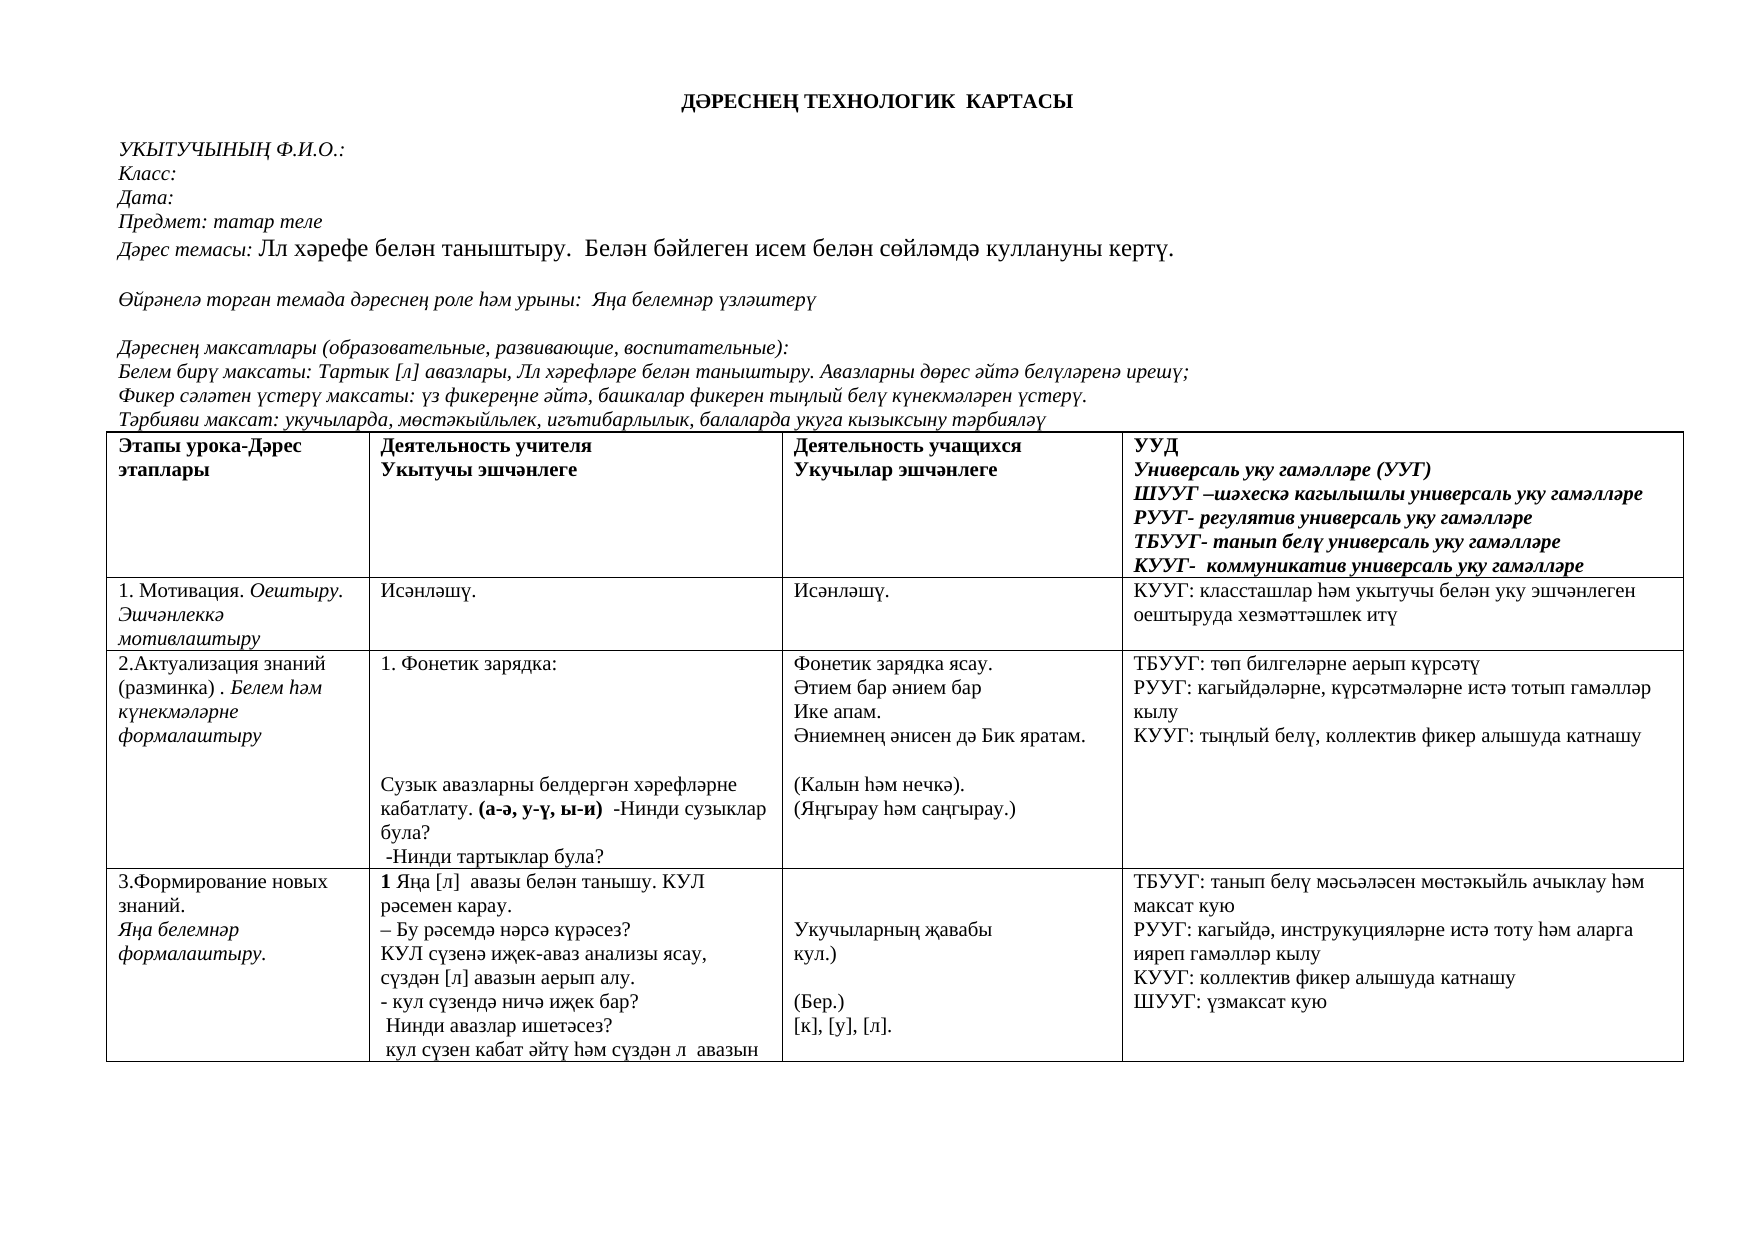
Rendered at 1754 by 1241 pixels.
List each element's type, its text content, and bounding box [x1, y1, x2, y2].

table_header Этапы урока-Дәрес этаплары [107, 433, 369, 577]
text Белем бирү максаты: Тартык [л] авазлары, Лл хәрефләре белән таныштыру. Авазларны дөрес әйтә белүләренә ирешү; [118, 359, 1636, 383]
table_header Деятельность учителя Укытучы эшчәнлеге [370, 433, 782, 577]
text Өйрәнелә торган темада дәреснең роле һәм урыны: Яңа белемнәр үзләштерү [118, 287, 1636, 311]
text Тәрбияви максат: укучыларда, мөстәкыйльлек, игътибарлылык, балаларда укуга кызыксыну тәрбияләү [118, 407, 1636, 431]
text Дәрес темасы: Лл хәрефе белән таныштыру. Белән бәйлеген исем белән сөйләмдә куллануны кертү. [118, 233, 1636, 262]
table_cell 1. Фонетик зарядка: Сузык авазларны белдергән хәрефләрне кабатлату. (а-ә, у-ү, ы-и) -Нинди сузыклар була? -Нинди тартыклар була? [370, 651, 782, 868]
text Дәреснең максатлары (образовательные, развивающие, воспитательные): [118, 335, 1636, 359]
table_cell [783, 869, 1122, 1061]
table_cell 2.Актуализация знаний (разминка) . Белем һәм күнекмәләрне формалаштыру [107, 651, 369, 868]
text Дата: [118, 185, 1636, 209]
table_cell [370, 869, 782, 1061]
table_cell Исәнләшү. [783, 578, 1122, 650]
table_cell КУУГ: классташлар һәм укытучы белән уку эшчәнлеген оештыруда хезмәттәшлек итү [1123, 578, 1683, 650]
text УКЫТУЧЫНЫҢ Ф.И.О.: [118, 137, 1636, 161]
table_cell ТБУУГ: төп билгеләрне аерып күрсәтү РУУГ: кагыйдәләрне, күрсәтмәләрне истә тотып гамәлләр кылу КУУГ: тыңлый белү, коллектив фикер алышуда катнашу [1123, 651, 1683, 868]
text Класс: [118, 161, 1636, 185]
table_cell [107, 869, 369, 1061]
table_cell 1. Мотивация. Оештыру. Эшчәнлеккә мотивлаштыру [107, 578, 369, 650]
table_header УУД Универсаль уку гамәлләре (УУГ) ШУУГ –шәхескә кагылышлы универсаль уку гамәлләре РУУГ- регулятив универсаль уку гамәлләре ТБУУГ- танып белү универсаль уку гамәлләре КУУГ- коммуникатив универсаль уку гамәлләре [1123, 433, 1683, 577]
text Фикер сәләтен үстерү максаты: үз фикереңне әйтә, башкалар фикерен тыңлый белү күнекмәләрен үстерү. [118, 383, 1636, 407]
text Предмет: татар теле [118, 209, 1636, 233]
table_cell Фонетик зарядка ясау. Әтием бар әнием бар Ике апам. Әниемнең әнисен дә Бик яратам. (Калын һәм нечкә). (Яңгырау һәм саңгырау.) [783, 651, 1122, 868]
table_header Деятельность учащихся Укучылар эшчәнлеге [783, 433, 1122, 577]
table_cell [1123, 869, 1683, 1061]
table_cell Исәнләшү. [370, 578, 782, 650]
text ДӘРЕСНЕҢ ТЕХНОЛОГИК КАРТАСЫ [118, 88, 1636, 113]
